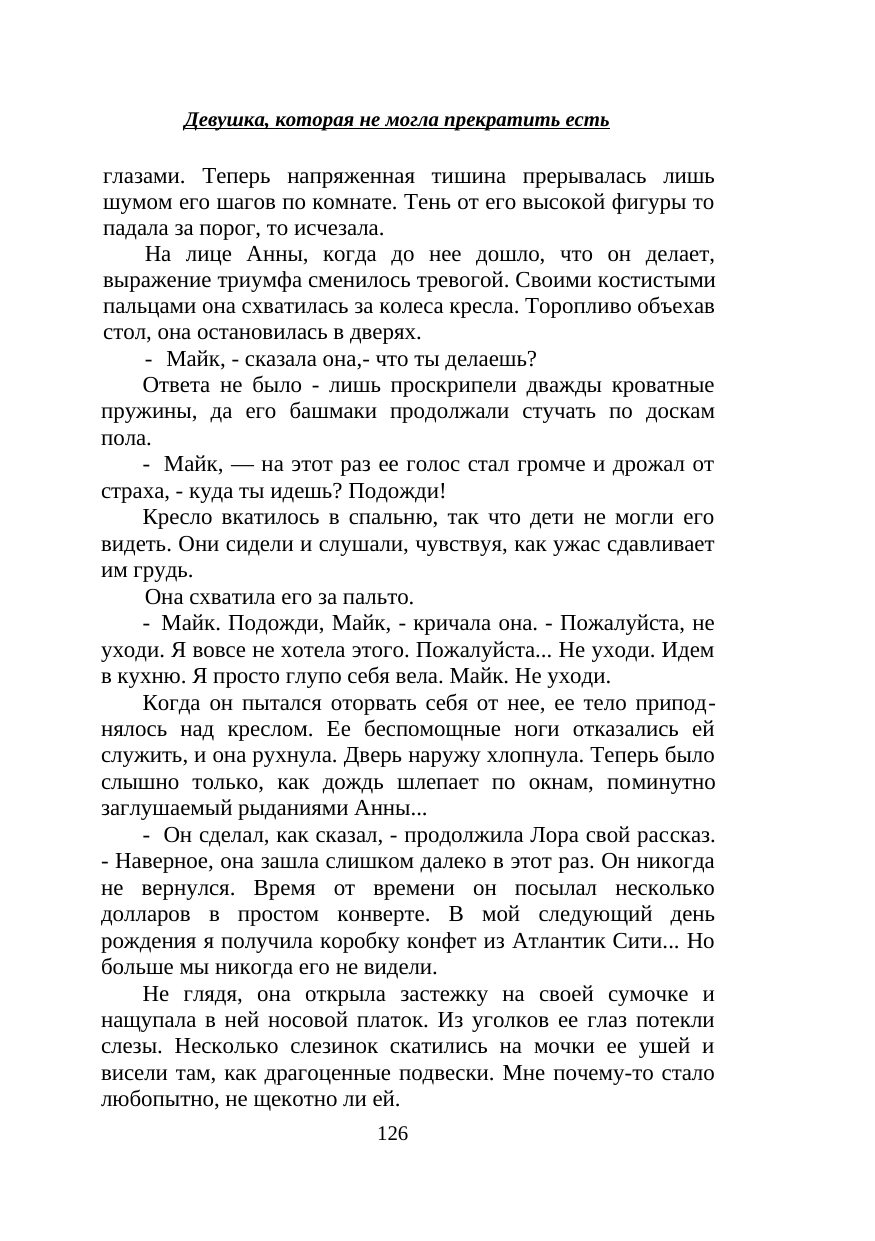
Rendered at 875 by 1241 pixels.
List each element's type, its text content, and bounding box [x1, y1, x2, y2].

text Она схватила его за пальто. [144, 583, 718, 609]
text Не глядя, она открыла застежку на своей сумочке и нащупала в ней носовой платок. Из уголков ее глаз потекли слезы. Несколько слезинок скатились на мочки ее ушей и висели там, как драгоценные подвески. Мне почему-то стало любопытно, не щекотно ли ей. [101, 980, 716, 1112]
list Он сделал, как сказал, - продолжила Лора свой рассказ. - Наверное, она зашла слишком далеко в этот раз. Он никогда не вернулся. Время от времени он посылал несколько долларов в простом конверте. В мой следующий день рождения я получила коробку конфет из Атлантик Сити... Но больше мы никогда его не видели. [101, 821, 716, 980]
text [103, 162, 716, 241]
text Кресло вкатилось в спальню, так что дети не могли его видеть. Они сидели и слушали, чувствуя, как ужас сдавливает им грудь. [101, 503, 716, 583]
text Ответа не было - лишь проскрипели дважды кроватные пружины, да его башмаки продолжали стучать по доскам пола. [101, 371, 716, 451]
list Майк, — на этот раз ее голос стал громче и дрожал от страха, - куда ты идешь? Подожди! [101, 451, 716, 503]
text На лице Анны, когда до нее дошло, что он делает, выражение триумфа сменилось тревогой. Своими костистыми пальцами она схватилась за колеса кресла. Торопливо объехав стол, она остановилась в дверях. [103, 241, 716, 345]
text Когда он пытался оторвать себя от нее, ее тело приподнялось над креслом. Ее беспомощные ноги отказались ей служить, и она рухнула. Дверь наружу хлопнула. Теперь было слышно только, как дождь шлепает по окнам, поминутно заглушаемый рыданиями Анны... [101, 689, 716, 821]
list Майк, - сказала она,- что ты делаешь? [144, 345, 718, 371]
list Майк. Подожди, Майк, - кричала она. - Пожалуйста, не уходи. Я вовсе не хотела этого. Пожалуйста... Не уходи. Идем в кухню. Я просто глупо себя вела. Майк. Не уходи. [101, 609, 716, 689]
